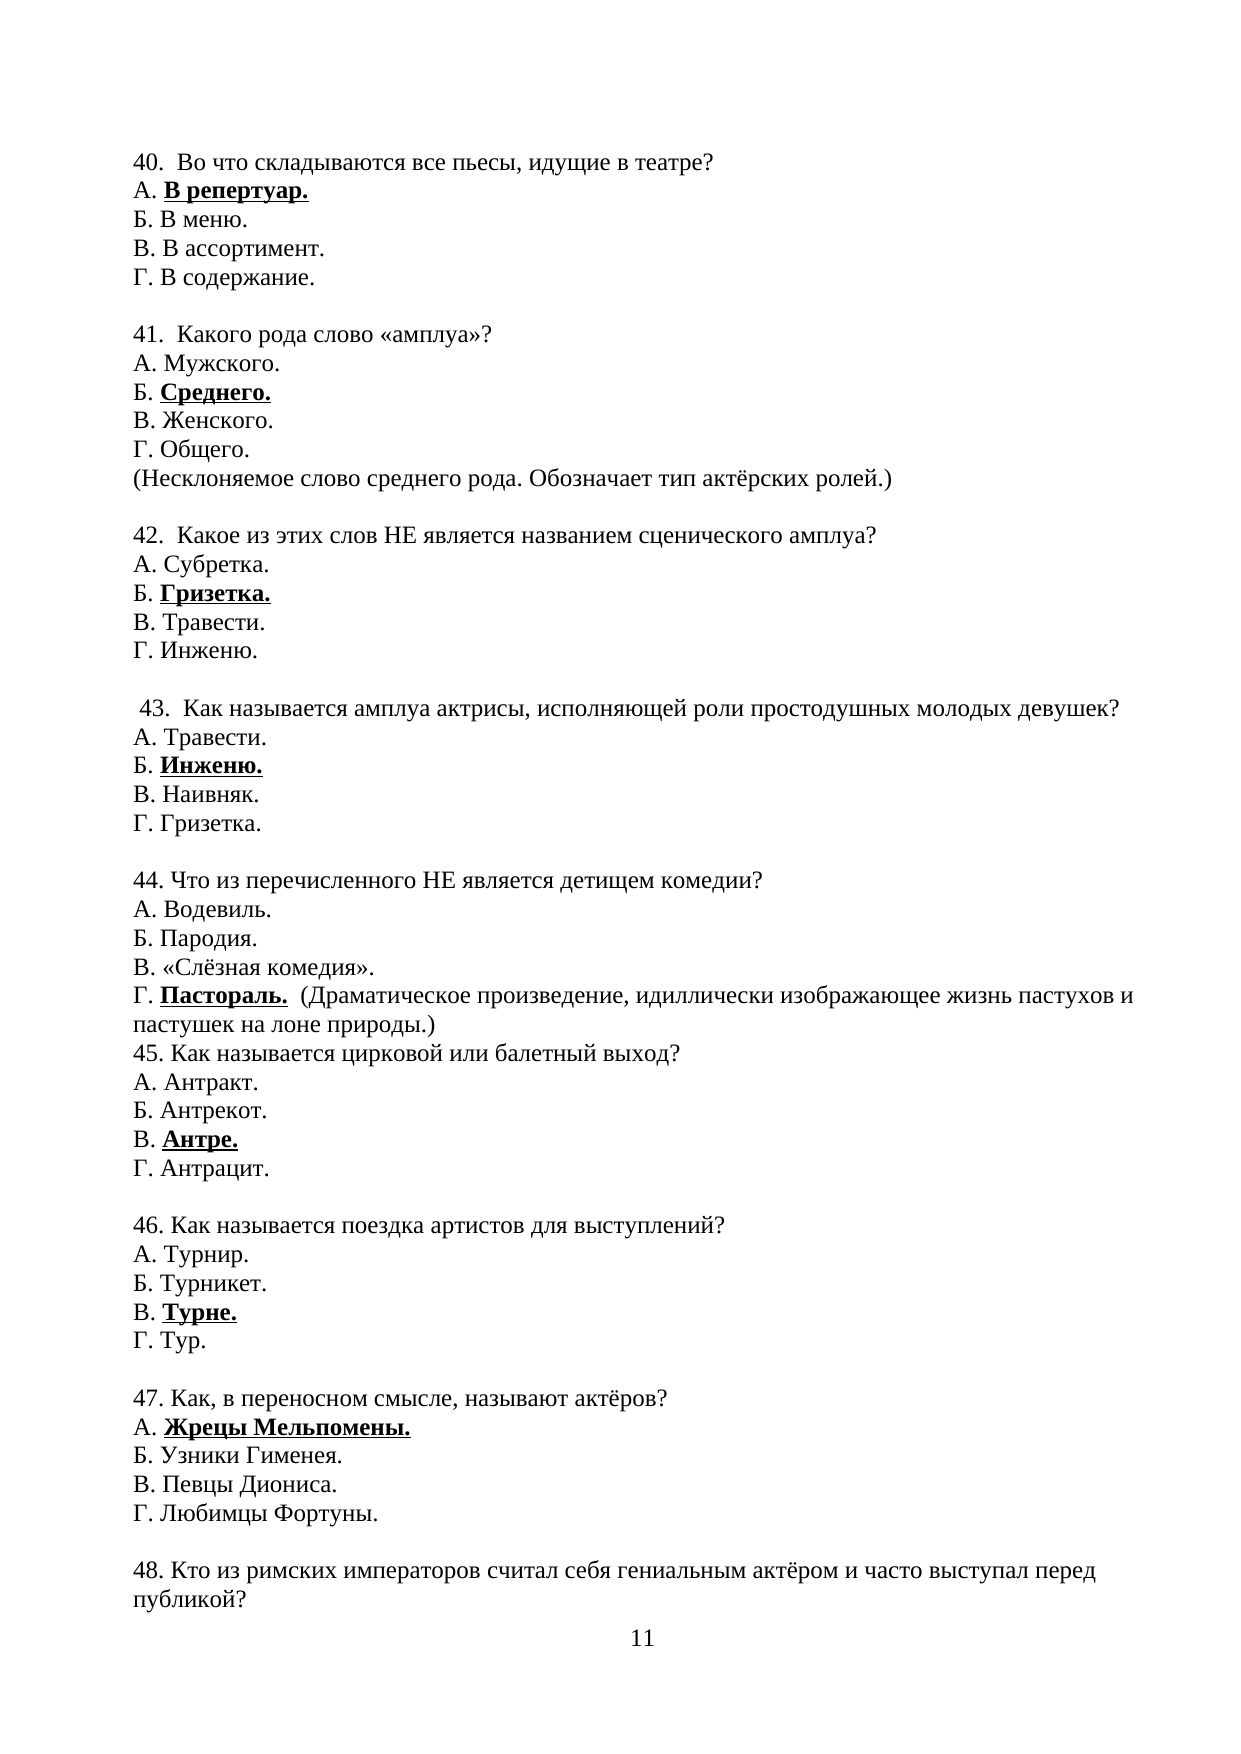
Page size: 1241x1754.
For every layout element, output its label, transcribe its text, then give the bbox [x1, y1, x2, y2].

text В. Турне. [133, 1297, 1152, 1326]
text 44. Что из перечисленного НЕ является детищем комедии? [133, 866, 1152, 894]
text 42. Какое из этих слов НЕ является названием сценического амплуа? [133, 521, 1152, 549]
text А. Антракт. [133, 1067, 1152, 1096]
text 46. Как называется поездка артистов для выступлений? [133, 1211, 1152, 1239]
text Г. Гризетка. [133, 808, 1152, 837]
text А. Жрецы Мельпомены. [133, 1412, 1152, 1441]
text Б. Гризетка. [133, 578, 1152, 607]
text В. Травести. [133, 607, 1152, 636]
text В. Певцы Диониса. [133, 1469, 1152, 1498]
text (Несклоняемое слово среднего рода. Обозначает тип актёрских ролей.) [133, 463, 1152, 492]
text А. Субретка. [133, 549, 1152, 578]
text В. Наивняк. [133, 779, 1152, 808]
text 45. Как называется цирковой или балетный выход? [133, 1038, 1152, 1067]
text Б. Среднего. [133, 377, 1152, 406]
text Б. Узники Гименея. [133, 1441, 1152, 1469]
text В. «Слёзная комедия». [133, 952, 1152, 981]
text Г. Любимцы Фортуны. [133, 1498, 1152, 1527]
text 47. Как, в переносном смысле, называют актёров? [133, 1383, 1152, 1412]
text Г. Инженю. [133, 636, 1152, 664]
text Г. Пастораль. (Драматическое произведение, идиллически изображающее жизнь пастухов и пастушек на лоне природы.) [133, 981, 1152, 1038]
text Г. В содержание. [133, 262, 1152, 291]
text Б. Антрекот. [133, 1096, 1152, 1124]
text Б. Пародия. [133, 923, 1152, 952]
text Г. Общего. [133, 434, 1152, 463]
text В. Женского. [133, 406, 1152, 434]
text А. Мужского. [133, 348, 1152, 377]
text А. Травести. [133, 722, 1152, 751]
text 40. Во что складываются все пьесы, идущие в театре? [133, 147, 1152, 176]
text А. Водевиль. [133, 894, 1152, 923]
text В. Антре. [133, 1124, 1152, 1153]
text 43. Как называется амплуа актрисы, исполняющей роли простодушных молодых девушек? [133, 693, 1152, 722]
text В. В ассортимент. [133, 233, 1152, 262]
text 48. Кто из римских императоров считал себя гениальным актёром и часто выступал перед публикой? [133, 1556, 1152, 1613]
text Г. Антрацит. [133, 1153, 1152, 1182]
text Б. Инженю. [133, 751, 1152, 779]
text 41. Какого рода слово «амплуа»? [133, 319, 1152, 348]
text А. В репертуар. [133, 176, 1152, 204]
text А. Турнир. [133, 1239, 1152, 1268]
text Б. В меню. [133, 204, 1152, 233]
text Г. Тур. [133, 1326, 1152, 1354]
text Б. Турникет. [133, 1268, 1152, 1297]
